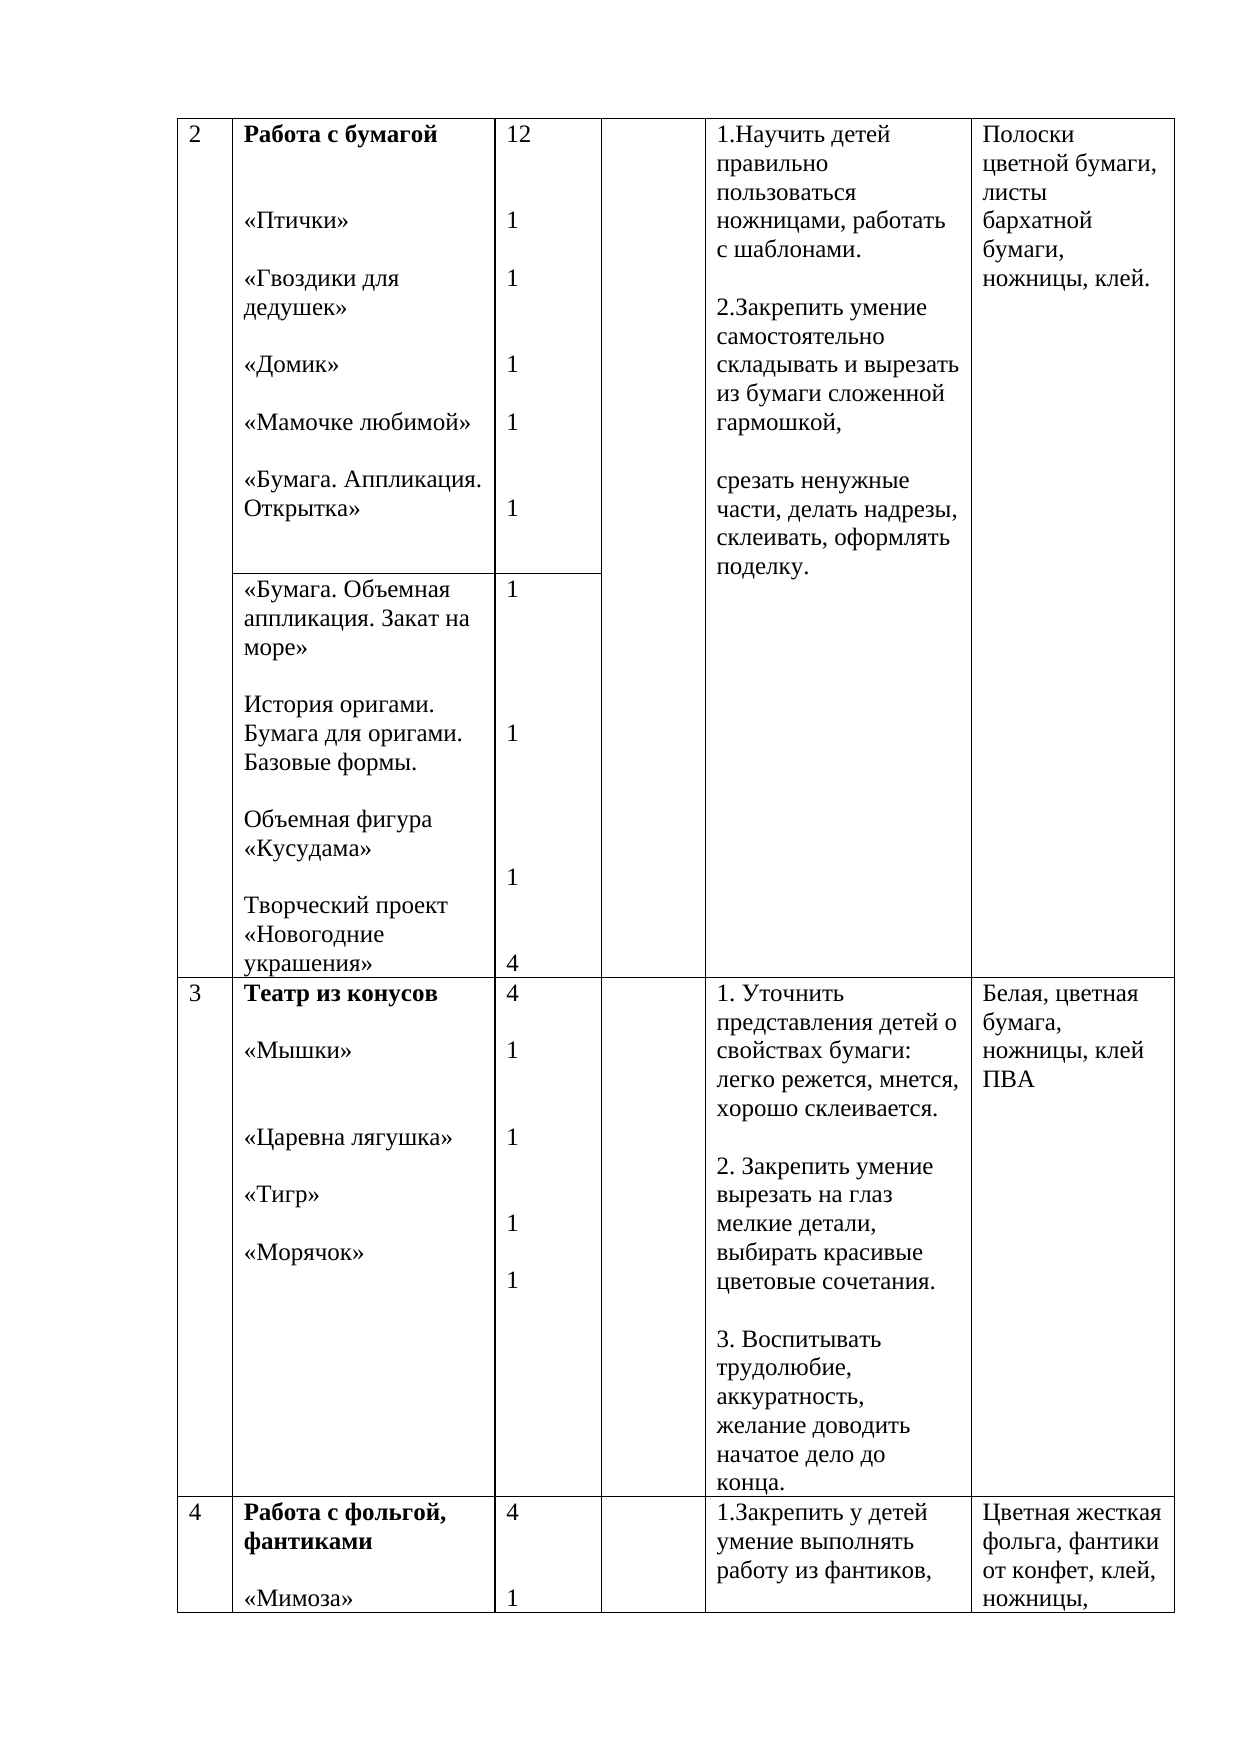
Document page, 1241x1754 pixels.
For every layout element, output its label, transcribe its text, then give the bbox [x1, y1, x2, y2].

table_cell 1. Уточнить представления детей о свойствах бумаги: легко режется, мнется, хорошо склеивается. 2. Закрепить умение вырезать на глаз мелкие детали, выбирать красивые цветовые сочетания. 3. Воспитывать трудолюбие, аккуратность, желание доводить начатое дело до конца. [706, 978, 971, 1496]
table_cell [602, 119, 705, 977]
table_cell Белая, цветная бумага, ножницы, клей ПВА [972, 978, 1174, 1496]
table_cell 3 [178, 978, 232, 1496]
table_cell 4 1 1 1 1 [496, 978, 601, 1496]
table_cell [706, 1497, 971, 1612]
table_cell «Бумага. Объемная аппликация. Закат на море» История оригами. Бумага для оригами. Базовые формы. Объемная фигура «Кусудама» Творческий проект «Новогодние украшения» [233, 574, 494, 977]
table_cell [972, 1497, 1174, 1612]
table_cell 1 1 1 4 [496, 574, 601, 977]
table_cell Полоски цветной бумаги, листы бархатной бумаги, ножницы, клей. [972, 119, 1174, 977]
table_cell 1.Научить детей правильно пользоваться ножницами, работать с шаблонами. 2.Закрепить умение самостоятельно складывать и вырезать из бумаги сложенной гармошкой, срезать ненужные части, делать надрезы, склеивать, оформлять поделку. [706, 119, 971, 977]
table_cell 4 1 1 1 1 [496, 1497, 601, 1612]
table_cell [233, 1497, 494, 1612]
table_cell Работа с бумагой «Птички» «Гвоздики для дедушек» «Домик» «Мамочке любимой» «Бумага. Аппликация. Открытка» [233, 119, 494, 573]
table_cell [602, 1497, 705, 1612]
table_cell 2 [178, 119, 232, 977]
table_cell Театр из конусов «Мышки» «Царевна лягушка» «Тигр» «Морячок» [233, 978, 494, 1496]
table_cell 12 1 1 1 1 1 [496, 119, 601, 573]
table_cell 4 [178, 1497, 232, 1612]
table_cell [602, 978, 705, 1496]
